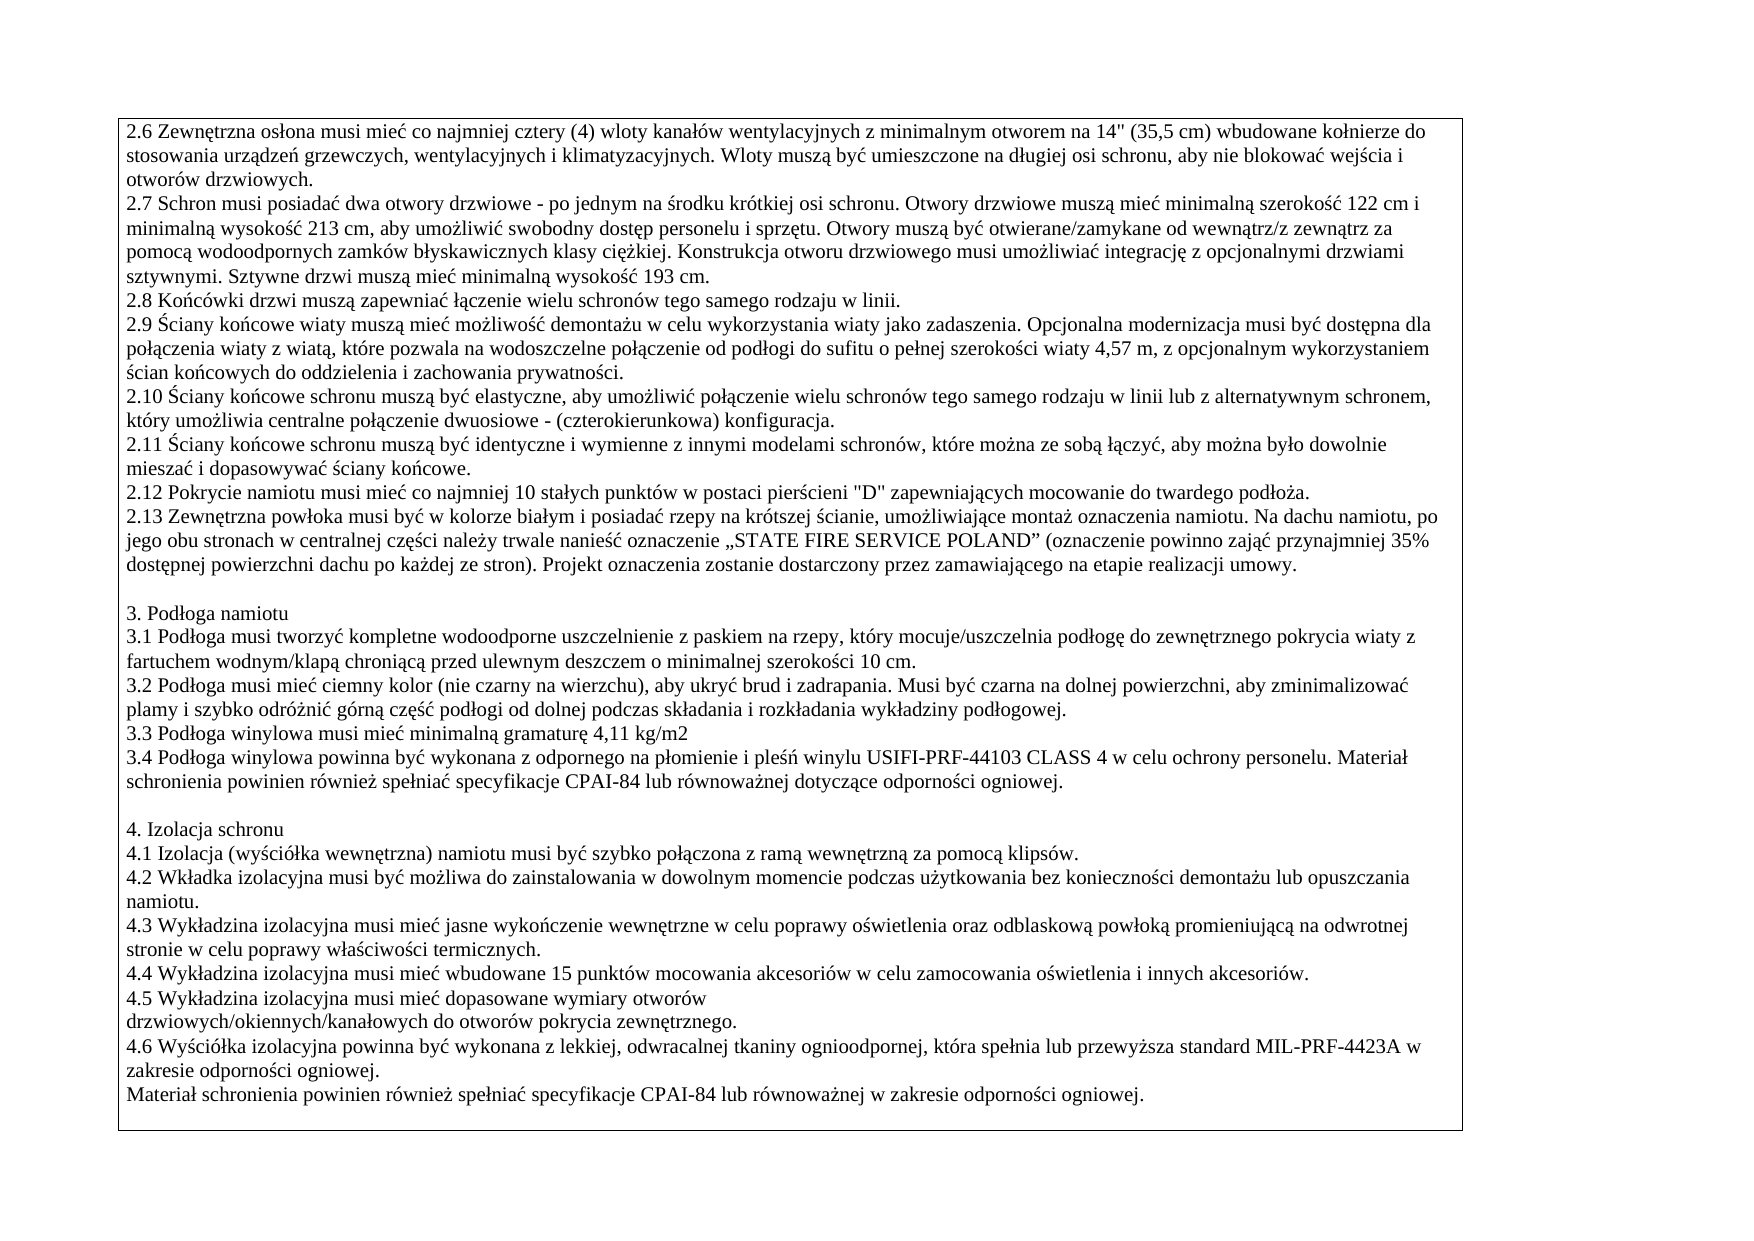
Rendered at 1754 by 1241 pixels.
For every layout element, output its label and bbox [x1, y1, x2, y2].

table_cell [119, 119, 1462, 1130]
